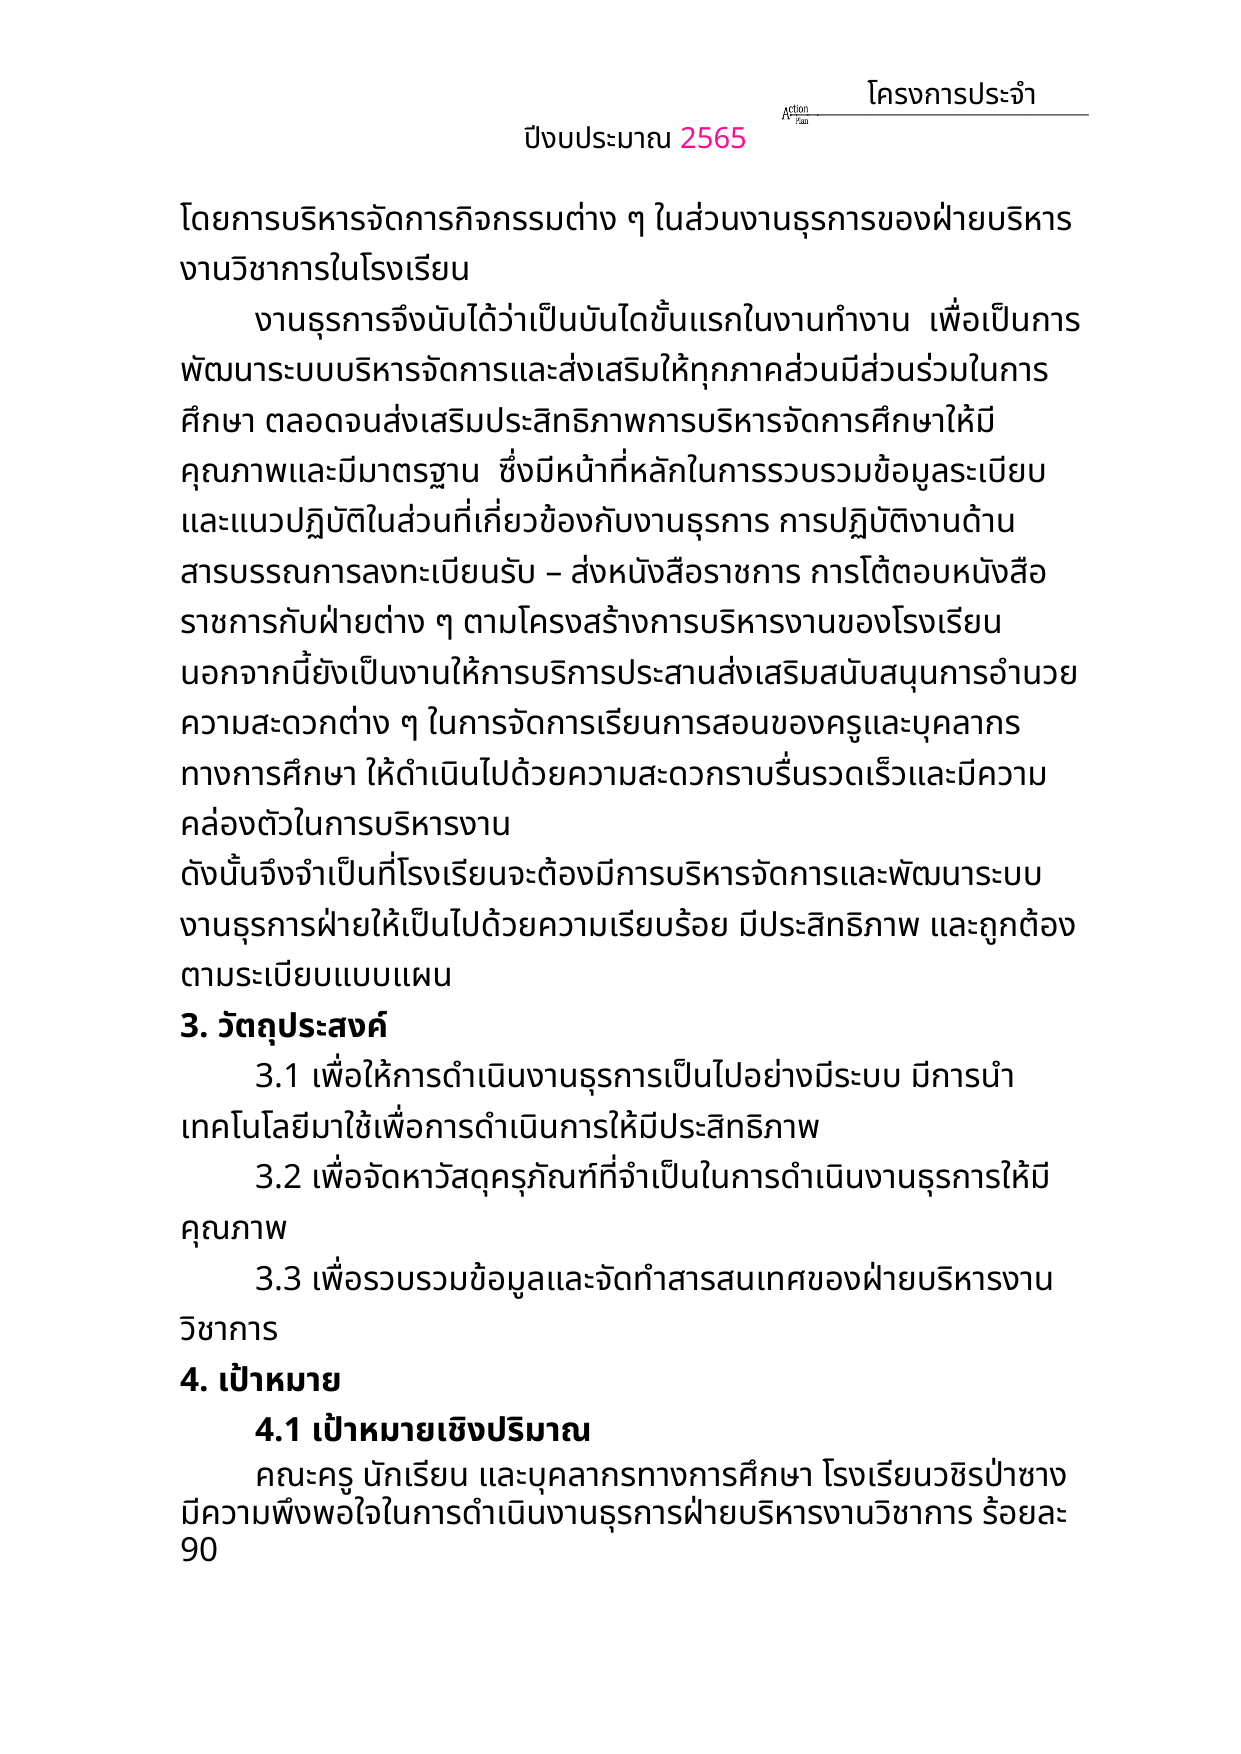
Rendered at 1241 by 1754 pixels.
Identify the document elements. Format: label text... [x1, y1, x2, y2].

text งานธุรการจึงนับได้ว่าเป็นบันไดขั้นแรกในงานทำงาน เพื่อเป็นการพัฒนาระบบบริหารจัดการและส่งเสริมให้ทุกภาคส่วนมีส่วนร่วมในการศึกษา ตลอดจนส่งเสริมประสิทธิภาพการบริหารจัดการศึกษาให้มีคุณภาพและมีมาตรฐาน ซึ่งมีหน้าที่หลักในการรวบรวมข้อมูลระเบียบและแนวปฏิบัติในส่วนที่เกี่ยวข้องกับงานธุรการ การปฏิบัติงานด้านสารบรรณการลงทะเบียนรับ – ส่งหนังสือราชการ การโต้ตอบหนังสือราชการกับฝ่ายต่าง ๆ ตามโครงสร้างการบริหารงานของโรงเรียน นอกจากนี้ยังเป็นงานให้การบริการประสานส่งเสริมสนับสนุนการอำนวยความสะดวกต่าง ๆ ในการจัดการเรียนการสอนของครูและบุคลากรทางการศึกษา ให้ดำเนินไปด้วยความสะดวกราบรื่นรวดเร็วและมีความคล่องตัวในการบริหารงาน [180, 296, 1090, 850]
text 3. วัตถุประสงค์ [180, 1002, 1090, 1052]
text 4.1 เป้าหมายเชิงปริมาณ [180, 1406, 1090, 1457]
text 3.1 เพื่อให้การดำเนินงานธุรการเป็นไปอย่างมีระบบ มีการนำเทคโนโลยีมาใช้เพื่อการดำเนินการให้มีประสิทธิภาพ [180, 1052, 1090, 1153]
text ดังนั้นจึงจำเป็นที่โรงเรียนจะต้องมีการบริหารจัดการและพัฒนาระบบงานธุรการฝ่ายให้เป็นไปด้วยความเรียบร้อย มีประสิทธิภาพ และถูกต้องตามระเบียบแบบแผน [180, 850, 1090, 1002]
text 3.2 เพื่อจัดหาวัสดุครุภัณฑ์ที่จำเป็นในการดำเนินงานธุรการให้มีคุณภาพ [180, 1153, 1090, 1254]
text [180, 195, 1090, 296]
text 4. เป้าหมาย [180, 1355, 1090, 1406]
text 3.3 เพื่อรวบรวมข้อมูลและจัดทำสารสนเทศของฝ่ายบริหารงานวิชาการ [180, 1254, 1090, 1355]
picture [771, 101, 1091, 129]
text คณะครู นักเรียน และบุคลากรทางการศึกษา โรงเรียนวชิรป่าซาง มีความพึงพอใจในการดำเนินงานธุรการฝ่ายบริหารงานวิชาการ ร้อยละ 90 [180, 1457, 1090, 1569]
